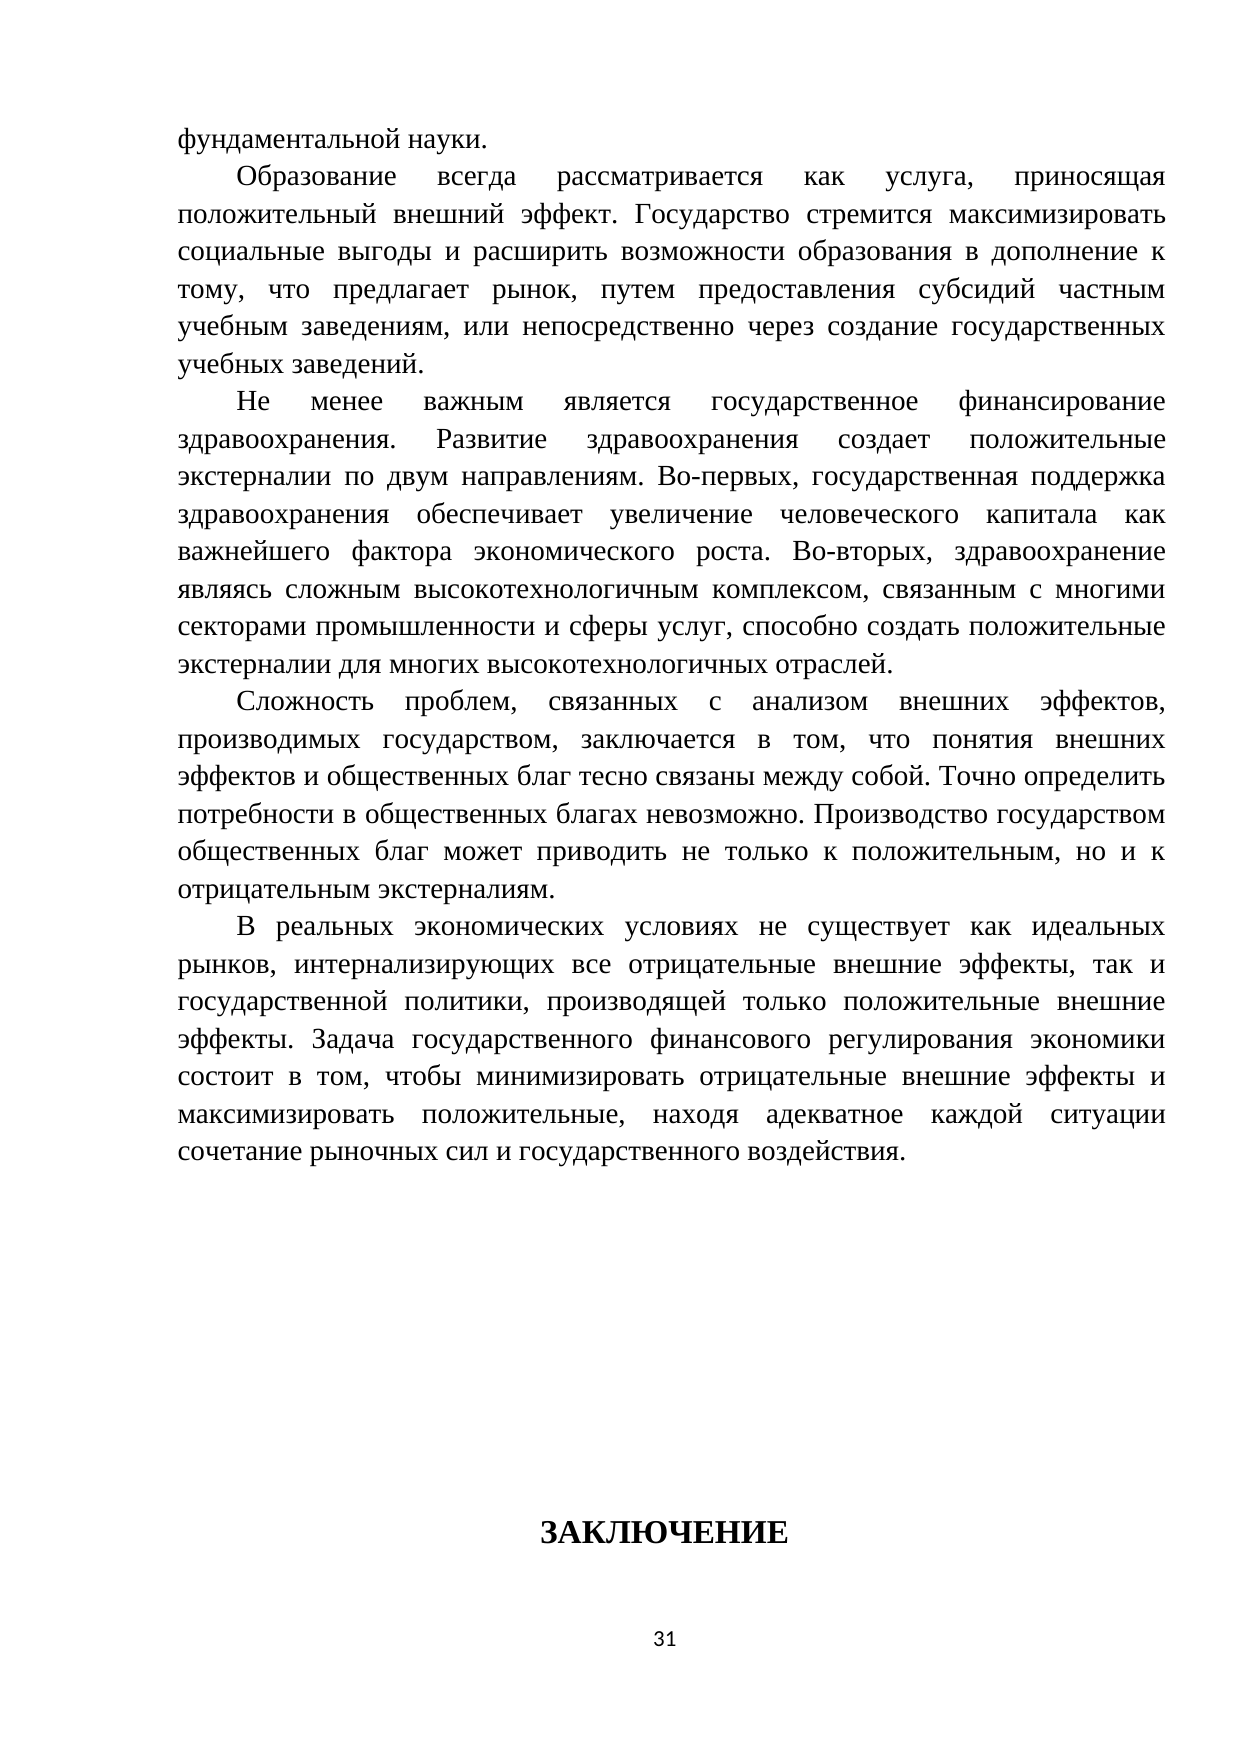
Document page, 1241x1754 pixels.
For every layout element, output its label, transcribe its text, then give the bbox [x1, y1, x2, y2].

text Сложность проблем, связанных с анализом внешних эффектов, производимых государством, заключается в том, что понятия внешних эффектов и общественных благ тесно связаны между собой. Точно определить потребности в общественных благах невозможно. Производство государством общественных благ может приводить не только к положительным, но и к отрицательным экстерналиям. [177, 681, 1166, 906]
text Не менее важным является государственное финансирование здравоохранения. Развитие здравоохранения создает положительные экстерналии по двум направлениям. Во-первых, государственная поддержка здравоохранения обеспечивает увеличение человеческого капитала как важнейшего фактора экономического роста. Во-вторых, здравоохранение являясь сложным высокотехнологичным комплексом, связанным с многими секторами промышленности и сферы услуг, способно создать положительные экстерналии для многих высокотехнологичных отраслей. [177, 381, 1166, 681]
text Образование всегда рассматривается как услуга, приносящая положительный внешний эффект. Государство стремится максимизировать социальные выгоды и расширить возможности образования в дополнение к тому, что предлагает рынок, путем предоставления субсидий частным учебным заведениям, или непосредственно через создание государственных учебных заведений. [177, 156, 1166, 381]
text ЗАКЛЮЧЕНИЕ [177, 1512, 1152, 1551]
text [177, 118, 1166, 156]
text В реальных экономических условиях не существует как идеальных рынков, интернализирующих все отрицательные внешние эффекты, так и государственной политики, производящей только положительные внешние эффекты. Задача государственного финансового регулирования экономики состоит в том, чтобы минимизировать отрицательные внешние эффекты и максимизировать положительные, находя адекватное каждой ситуации сочетание рыночных сил и государственного воздействия. [177, 906, 1166, 1168]
